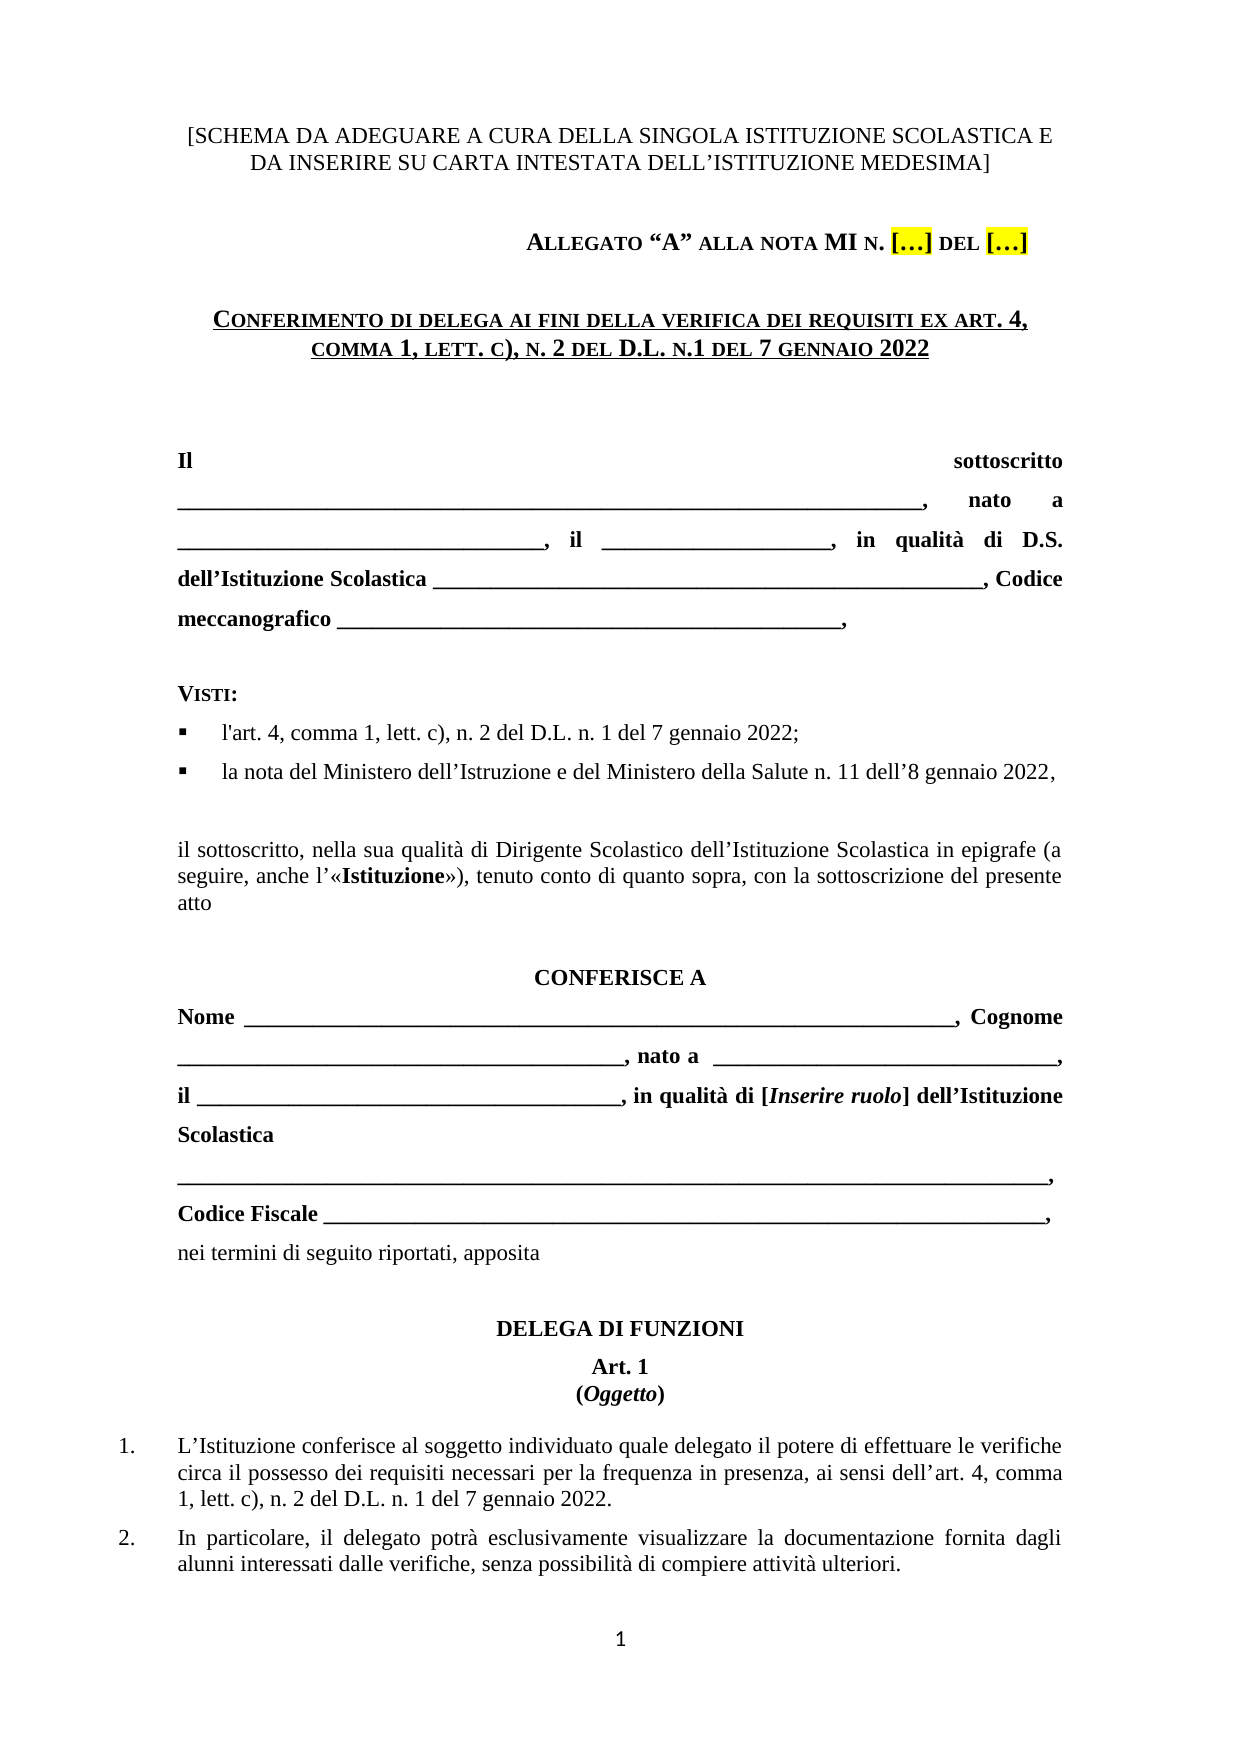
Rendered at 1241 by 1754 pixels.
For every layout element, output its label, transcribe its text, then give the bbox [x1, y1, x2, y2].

text Art. 1 [177, 1353, 1063, 1380]
text CONFERISCE A [177, 964, 1063, 990]
text Visti: [177, 681, 1063, 707]
text Allegato “A” alla nota MI n. […] del […] [213, 227, 891, 255]
text Nome ______________________________________________________________, Cognome _______________________________________, nato a ______________________________, il _____________________________________, in qualità di [Inserire ruolo] dell’Istituzione Scolastica ____________________________________________________________________________, [177, 1003, 1063, 1187]
list L’Istituzione conferisce al soggetto individuato quale delegato il potere di effettuare le verifiche circa il possesso dei requisiti necessari per la frequenza in presenza, ai sensi dell’art. 4, comma 1, lett. c), n. 2 del D.L. n. 1 del 7 gennaio 2022. [118, 1432, 1063, 1512]
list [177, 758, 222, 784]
text nei termini di seguito riportati, apposita [177, 1239, 1063, 1266]
text il sottoscritto, nella sua qualità di Dirigente Scolastico dell’Istituzione Scolastica in epigrafe (a seguire, anche l’«Istituzione»), tenuto conto di quanto sopra, con la sottoscrizione del presente atto [177, 836, 1063, 915]
text Codice Fiscale _______________________________________________________________, [177, 1200, 1063, 1227]
text (Oggetto) [177, 1380, 1063, 1406]
list l'art. 4, comma 1, lett. c), n. 2 del D.L. n. 1 del 7 gennaio 2022; [177, 719, 1063, 746]
text DELEGA DI FUNZIONI [177, 1314, 1063, 1341]
list la nota del Ministero dell’Istruzione e del Ministero della Salute n. 11 dell’8 gennaio 2022, [289, 758, 1050, 784]
list In particolare, il delegato potrà esclusivamente visualizzare la documentazione fornita dagli alunni interessati dalle verifiche, senza possibilità di compiere attività ulteriori. [118, 1524, 1063, 1577]
text Il sottoscritto _________________________________________________________________, nato a ________________________________, il ____________________, in qualità di D.S. dell’Istituzione Scolastica ________________________________________________, Codice meccanografico ____________________________________________, [177, 447, 1063, 631]
text Conferimento di delega ai fini della verifica dei requisiti ex art. 4, comma 1, lett. c), n. 2 del D.L. n.1 del 7 gennaio 2022 [177, 304, 1063, 361]
